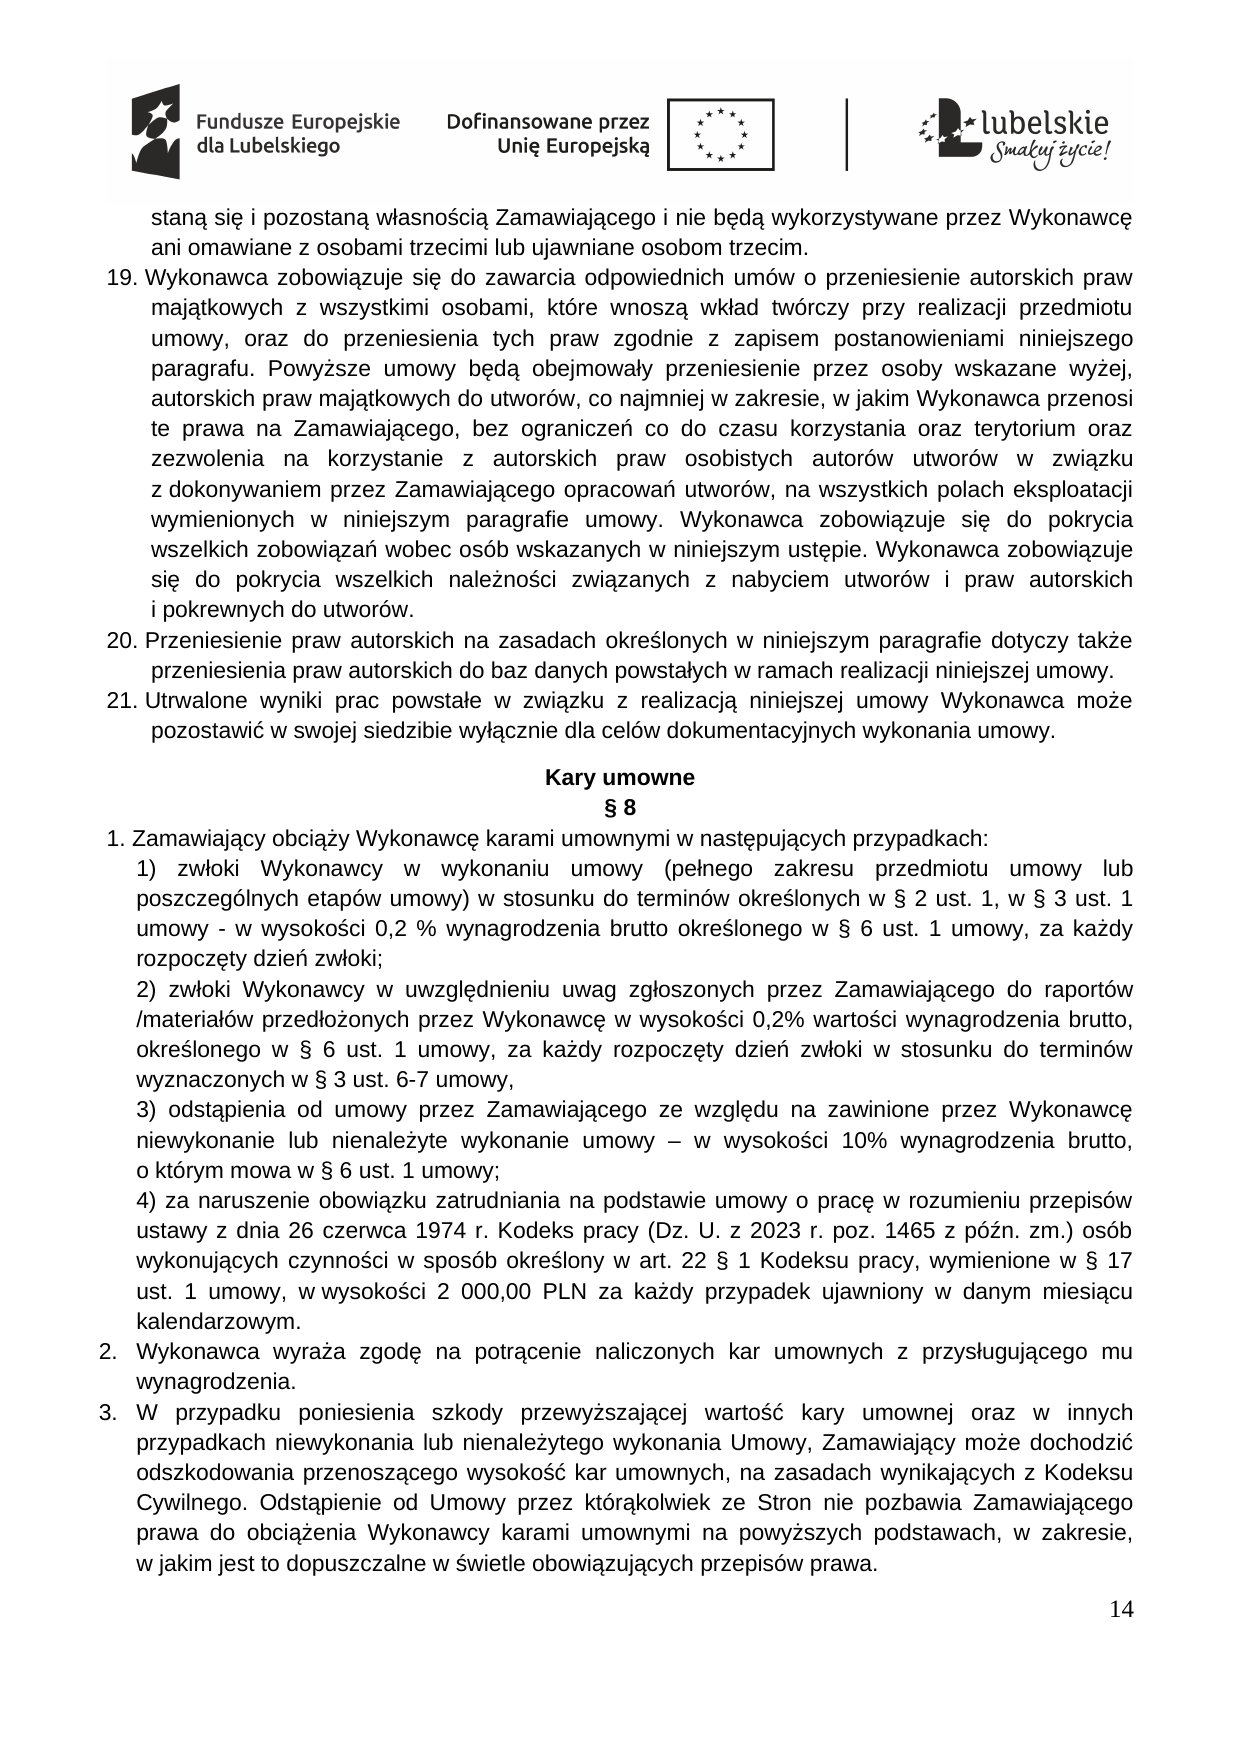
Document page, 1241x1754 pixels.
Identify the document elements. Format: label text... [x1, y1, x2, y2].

list Utrwalone wyniki prac powstałe w związku z realizacją niniejszej umowy Wykonawca może pozostawić w swojej siedzibie wyłącznie dla celów dokumentacyjnych wykonania umowy. [106, 687, 1134, 744]
text § 8 [106, 794, 1134, 821]
text 1) zwłoki Wykonawcy w wykonaniu umowy (pełnego zakresu przedmiotu umowy lub poszczególnych etapów umowy) w stosunku do terminów określonych w § 2 ust. 1, w § 3 ust. 1 umowy - w wysokości 0,2 % wynagrodzenia brutto określonego w § 6 ust. 1 umowy, za każdy rozpoczęty dzień zwłoki; [136, 855, 1134, 972]
text 3) odstąpienia od umowy przez Zamawiającego ze względu na zawinione przez Wykonawcę niewykonanie lub nienależyte wykonanie umowy – w wysokości 10% wynagrodzenia brutto, o którym mowa w § 6 ust. 1 umowy; [136, 1096, 1134, 1183]
text Kary umowne [106, 764, 1134, 791]
text 2) zwłoki Wykonawcy w uwzględnieniu uwag zgłoszonych przez Zamawiającego do raportów /materiałów przedłożonych przez Wykonawcę w wysokości 0,2% wartości wynagrodzenia brutto, określonego w § 6 ust. 1 umowy, za każdy rozpoczęty dzień zwłoki w stosunku do terminów wyznaczonych w § 3 ust. 6-7 umowy, [136, 976, 1134, 1093]
list Wykonawca zobowiązuje się do zawarcia odpowiednich umów o przeniesienie autorskich praw majątkowych z wszystkimi osobami, które wnoszą wkład twórczy przy realizacji przedmiotu umowy, oraz do przeniesienia tych praw zgodnie z zapisem postanowieniami niniejszego paragrafu. Powyższe umowy będą obejmowały przeniesienie przez osoby wskazane wyżej, autorskich praw majątkowych do utworów, co najmniej w zakresie, w jakim Wykonawca przenosi te prawa na Zamawiającego, bez ograniczeń co do czasu korzystania oraz terytorium oraz zezwolenia na korzystanie z autorskich praw osobistych autorów utworów w związku z dokonywaniem przez Zamawiającego opracowań utworów, na wszystkich polach eksploatacji wymienionych w niniejszym paragrafie umowy. Wykonawca zobowiązuje się do pokrycia wszelkich zobowiązań wobec osób wskazanych w niniejszym ustępie. Wykonawca zobowiązuje się do pokrycia wszelkich należności związanych z nabyciem utworów i praw autorskich i pokrewnych do utworów. [106, 264, 1134, 623]
text 4) za naruszenie obowiązku zatrudniania na podstawie umowy o pracę w rozumieniu przepisów ustawy z dnia 26 czerwca 1974 r. Kodeks pracy (Dz. U. z 2023 r. poz. 1465 z późn. zm.) osób wykonujących czynności w sposób określony w art. 22 § 1 Kodeksu pracy, wymienione w § 17 ust. 1 umowy, w wysokości 2 000,00 PLN za każdy przypadek ujawniony w danym miesiącu kalendarzowym. [136, 1187, 1134, 1334]
list W przypadku poniesienia szkody przewyższającej wartość kary umownej oraz w innych przypadkach niewykonania lub nienależytego wykonania Umowy, Zamawiający może dochodzić odszkodowania przenoszącego wysokość kar umownych, na zasadach wynikających z Kodeksu Cywilnego. Odstąpienie od Umowy przez którąkolwiek ze Stron nie pozbawia Zamawiającego prawa do obciążenia Wykonawcy karami umownymi na powyższych podstawach, w zakresie, w jakim jest to dopuszczalne w świetle obowiązujących przepisów prawa. [98, 1398, 1134, 1576]
list Przeniesienie praw autorskich na zasadach określonych w niniejszym paragrafie dotyczy także przeniesienia praw autorskich do baz danych powstałych w ramach realizacji niniejszej umowy. [106, 627, 1134, 683]
text 1. Zamawiający obciąży Wykonawcę karami umownymi w następujących przypadkach: [106, 824, 1134, 851]
picture [106, 59, 1134, 204]
list Wykonawca wyraża zgodę na potrącenie naliczonych kar umownych z przysługującego mu wynagrodzenia. [98, 1338, 1134, 1395]
